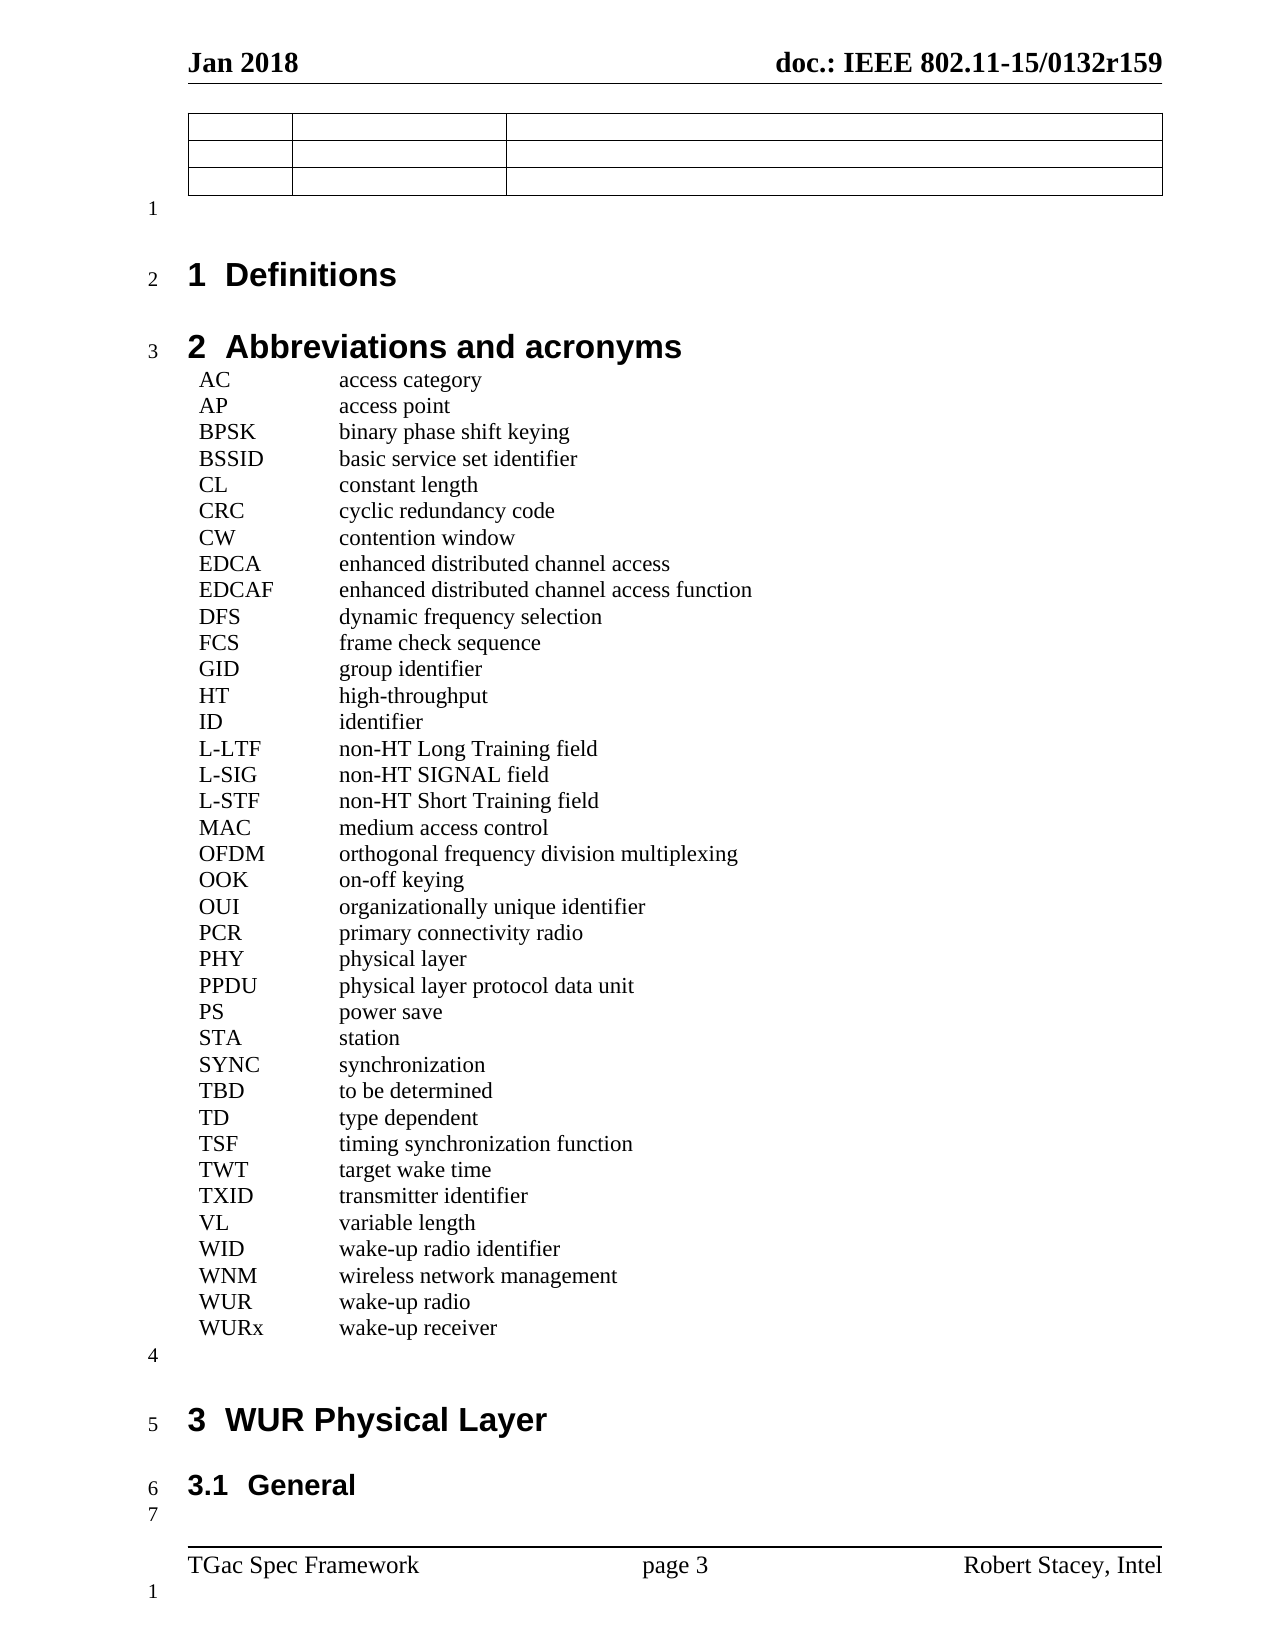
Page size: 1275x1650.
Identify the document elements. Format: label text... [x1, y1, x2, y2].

table_cell ID [188, 708, 328, 734]
table_cell physical layer protocol data unit [328, 972, 1161, 998]
table_cell timing synchronization function [328, 1130, 1161, 1156]
table_cell organizationally unique identifier [328, 893, 1161, 919]
table_cell WURx [188, 1314, 328, 1341]
table_cell GID [188, 656, 328, 682]
subtitle Definitions [187, 255, 1162, 294]
table_cell [507, 168, 1162, 195]
table_cell orthogonal frequency division multiplexing [328, 840, 1161, 866]
table_cell [507, 141, 1162, 167]
table_cell EDCA [188, 550, 328, 576]
table_cell STA [188, 1025, 328, 1051]
table_cell non-HT Short Training field [328, 787, 1161, 814]
table_cell PPDU [188, 972, 328, 998]
table_cell wake-up radio identifier [328, 1235, 1161, 1262]
table_cell CL [188, 471, 328, 497]
table_cell BPSK [188, 418, 328, 445]
table_cell WUR [188, 1288, 328, 1314]
table_cell to be determined [328, 1077, 1161, 1103]
table_cell target wake time [328, 1156, 1161, 1183]
table_cell wake-up radio [328, 1288, 1161, 1314]
table_cell group identifier [328, 656, 1161, 682]
table_cell primary connectivity radio [328, 919, 1161, 945]
table_cell [293, 141, 506, 167]
table_cell [507, 114, 1162, 140]
table_cell [293, 114, 506, 140]
table_cell frame check sequence [328, 629, 1161, 656]
table_cell OOK [188, 866, 328, 893]
table_cell on-off keying [328, 866, 1161, 893]
table_cell BSSID [188, 445, 328, 471]
table_cell PHY [188, 945, 328, 972]
table_cell AP [188, 392, 328, 418]
table_cell identifier [328, 708, 1161, 734]
table_cell [189, 168, 292, 195]
subtitle WUR Physical Layer [187, 1400, 1162, 1439]
table_cell EDCAF [188, 576, 328, 603]
table_cell L-LTF [188, 735, 328, 761]
table_cell TBD [188, 1077, 328, 1103]
table_cell OFDM [188, 840, 328, 866]
table_cell HT [188, 682, 328, 708]
table_cell binary phase shift keying [328, 418, 1161, 445]
table_header AC [188, 366, 328, 392]
table_cell TXID [188, 1183, 328, 1209]
table_cell constant length [328, 471, 1161, 497]
table_cell TWT [188, 1156, 328, 1183]
table_cell non-HT SIGNAL field [328, 761, 1161, 787]
table_cell WID [188, 1235, 328, 1262]
table_cell [189, 114, 292, 140]
table_cell cyclic redundancy code [328, 498, 1161, 524]
table_cell power save [328, 998, 1161, 1024]
table_cell VL [188, 1209, 328, 1235]
table_cell enhanced distributed channel access [328, 550, 1161, 576]
table_cell L-STF [188, 787, 328, 814]
table_cell TSF [188, 1130, 328, 1156]
table_cell variable length [328, 1209, 1161, 1235]
table_cell OUI [188, 893, 328, 919]
table_cell [189, 141, 292, 167]
subtitle Abbreviations and acronyms [187, 327, 1162, 366]
table_cell CRC [188, 498, 328, 524]
table_header access category [328, 366, 1161, 392]
table_cell basic service set identifier [328, 445, 1161, 471]
table_cell PS [188, 998, 328, 1024]
table_cell FCS [188, 629, 328, 656]
table_cell WNM [188, 1262, 328, 1288]
table_cell synchronization [328, 1051, 1161, 1077]
table_cell dynamic frequency selection [328, 603, 1161, 629]
table_cell wireless network management [328, 1262, 1161, 1288]
subtitle General [187, 1468, 1162, 1502]
table_cell physical layer [328, 945, 1161, 972]
table_cell PCR [188, 919, 328, 945]
table_cell non-HT Long Training field [328, 735, 1161, 761]
table_cell type dependent [328, 1104, 1161, 1130]
table_cell wake-up receiver [328, 1314, 1161, 1341]
table_cell [293, 168, 506, 195]
table_cell DFS [188, 603, 328, 629]
table_cell L-SIG [188, 761, 328, 787]
table_cell medium access control [328, 814, 1161, 840]
table_cell TD [188, 1104, 328, 1130]
table_cell contention window [328, 524, 1161, 550]
table_cell transmitter identifier [328, 1183, 1161, 1209]
table_cell enhanced distributed channel access function [328, 576, 1161, 603]
table_cell station [328, 1025, 1161, 1051]
table_cell high-throughput [328, 682, 1161, 708]
table_cell access point [328, 392, 1161, 418]
table_cell SYNC [188, 1051, 328, 1077]
table_cell MAC [188, 814, 328, 840]
table_cell CW [188, 524, 328, 550]
